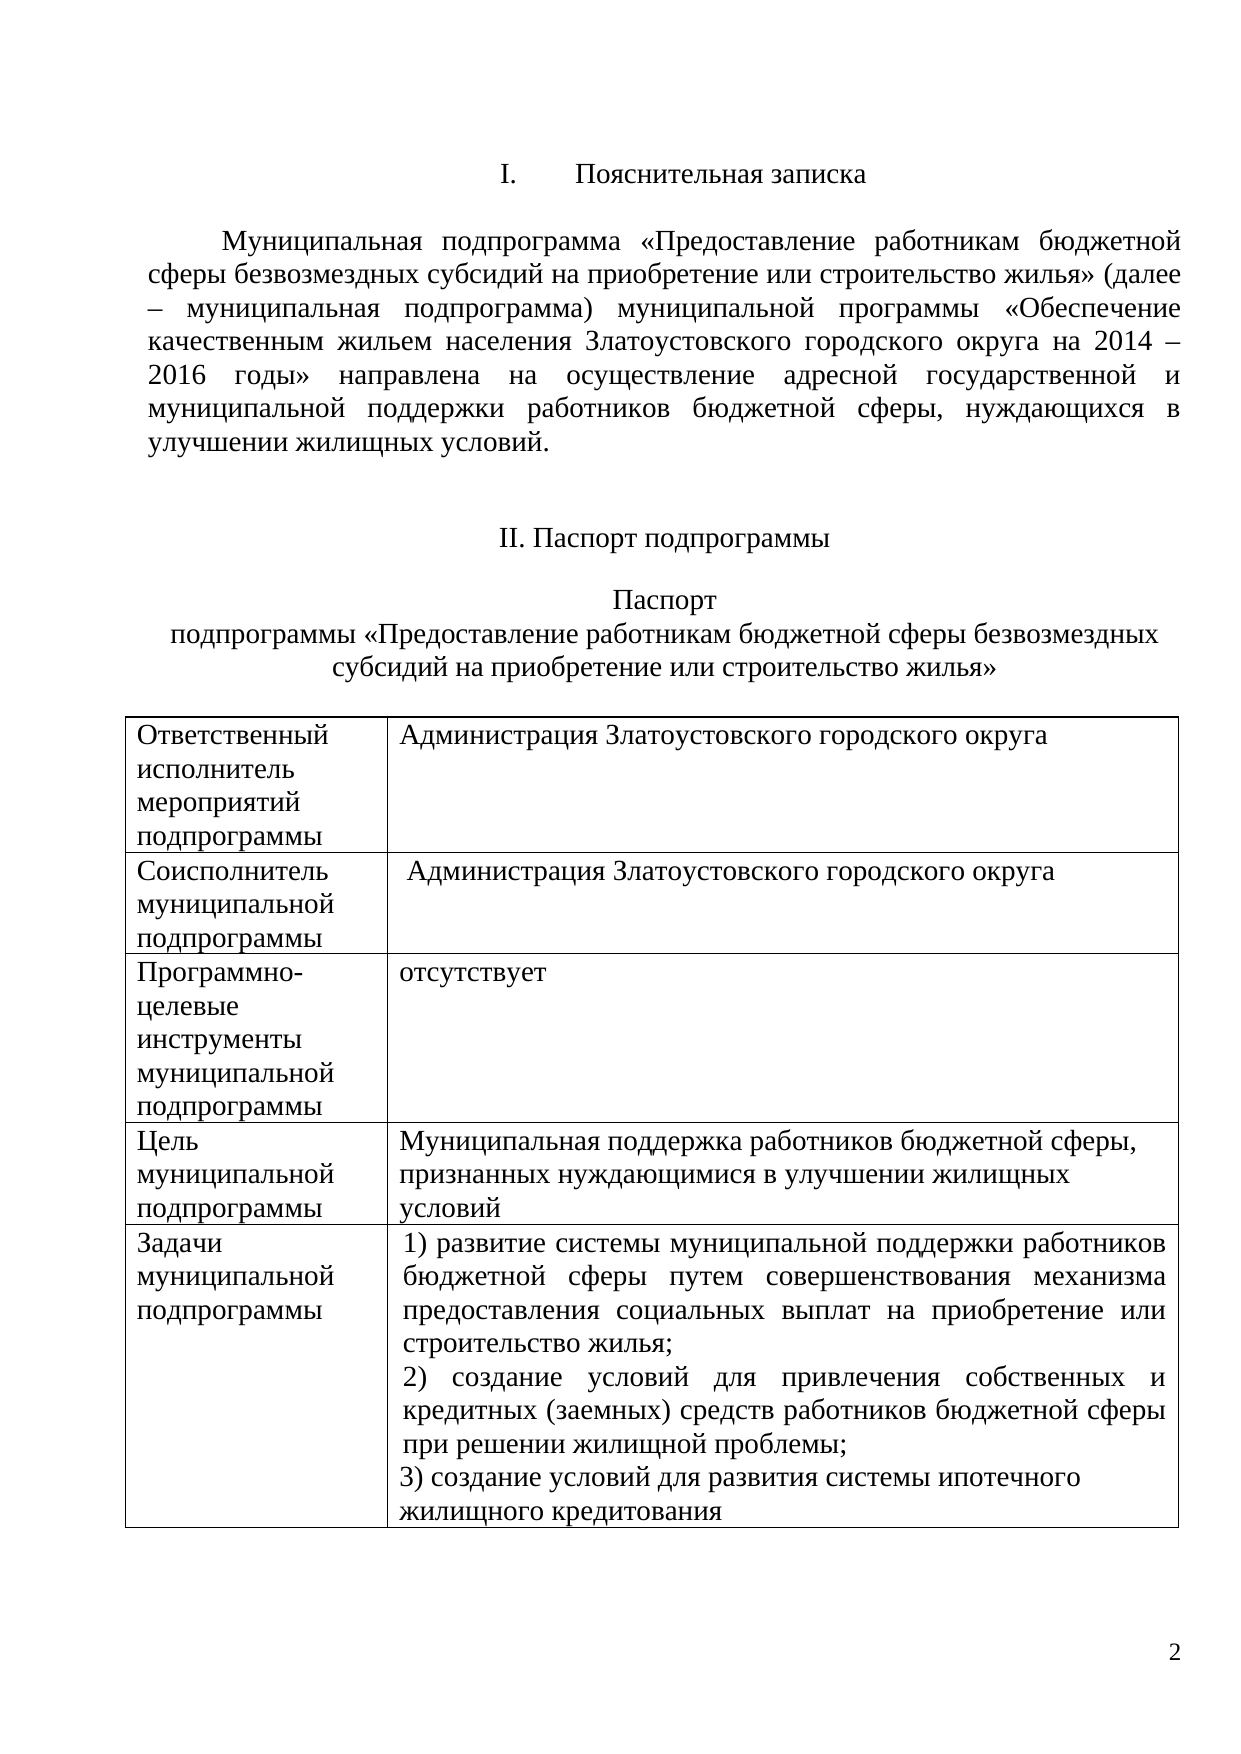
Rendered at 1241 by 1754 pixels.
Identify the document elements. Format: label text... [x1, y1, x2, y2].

table_cell Задачи муниципальной подпрограммы [126, 1225, 387, 1527]
table_cell Администрация Златоустовского городского округа [388, 853, 1178, 953]
table_cell Цель муниципальной подпрограммы [126, 1123, 387, 1224]
table_cell 1) развитие системы муниципальной поддержки работников бюджетной сферы путем совершенствования механизма предоставления социальных выплат на приобретение или строительство жилья; 2) создание условий для привлечения собственных и кредитных (заемных) средств работников бюджетной сферы при решении жилищной проблемы; 3) создание условий для развития системы ипотечного жилищного кредитования [388, 1225, 1178, 1527]
list Пояснительная записка [185, 156, 1181, 189]
text Паспорт [148, 582, 1181, 616]
table_cell Муниципальная поддержка работников бюджетной сферы, признанных нуждающимися в улучшении жилищных условий [388, 1123, 1178, 1224]
text II. Паспорт подпрограммы [148, 520, 1181, 553]
text Муниципальная подпрограмма «Предоставление работникам бюджетной сферы безвозмездных субсидий на приобретение или строительство жилья» (далее – муниципальная подпрограмма) муниципальной программы «Обеспечение качественным жильем населения Златоустовского городского округа на 2014 – 2016 годы» направлена на осуществление адресной государственной и муниципальной поддержки работников бюджетной сферы, нуждающихся в улучшении жилищных условий. [148, 223, 1181, 458]
table_header Администрация Златоустовского городского округа [388, 718, 1178, 852]
table_header Ответственный исполнитель мероприятий подпрограммы [126, 718, 387, 852]
table_cell отсутствует [388, 954, 1178, 1122]
table_cell Программно-целевые инструменты муниципальной подпрограммы [126, 954, 387, 1122]
text подпрограммы «Предоставление работникам бюджетной сферы безвозмездных субсидий на приобретение или строительство жилья» [148, 616, 1181, 683]
table_cell Соисполнитель муниципальной подпрограммы [126, 853, 387, 953]
